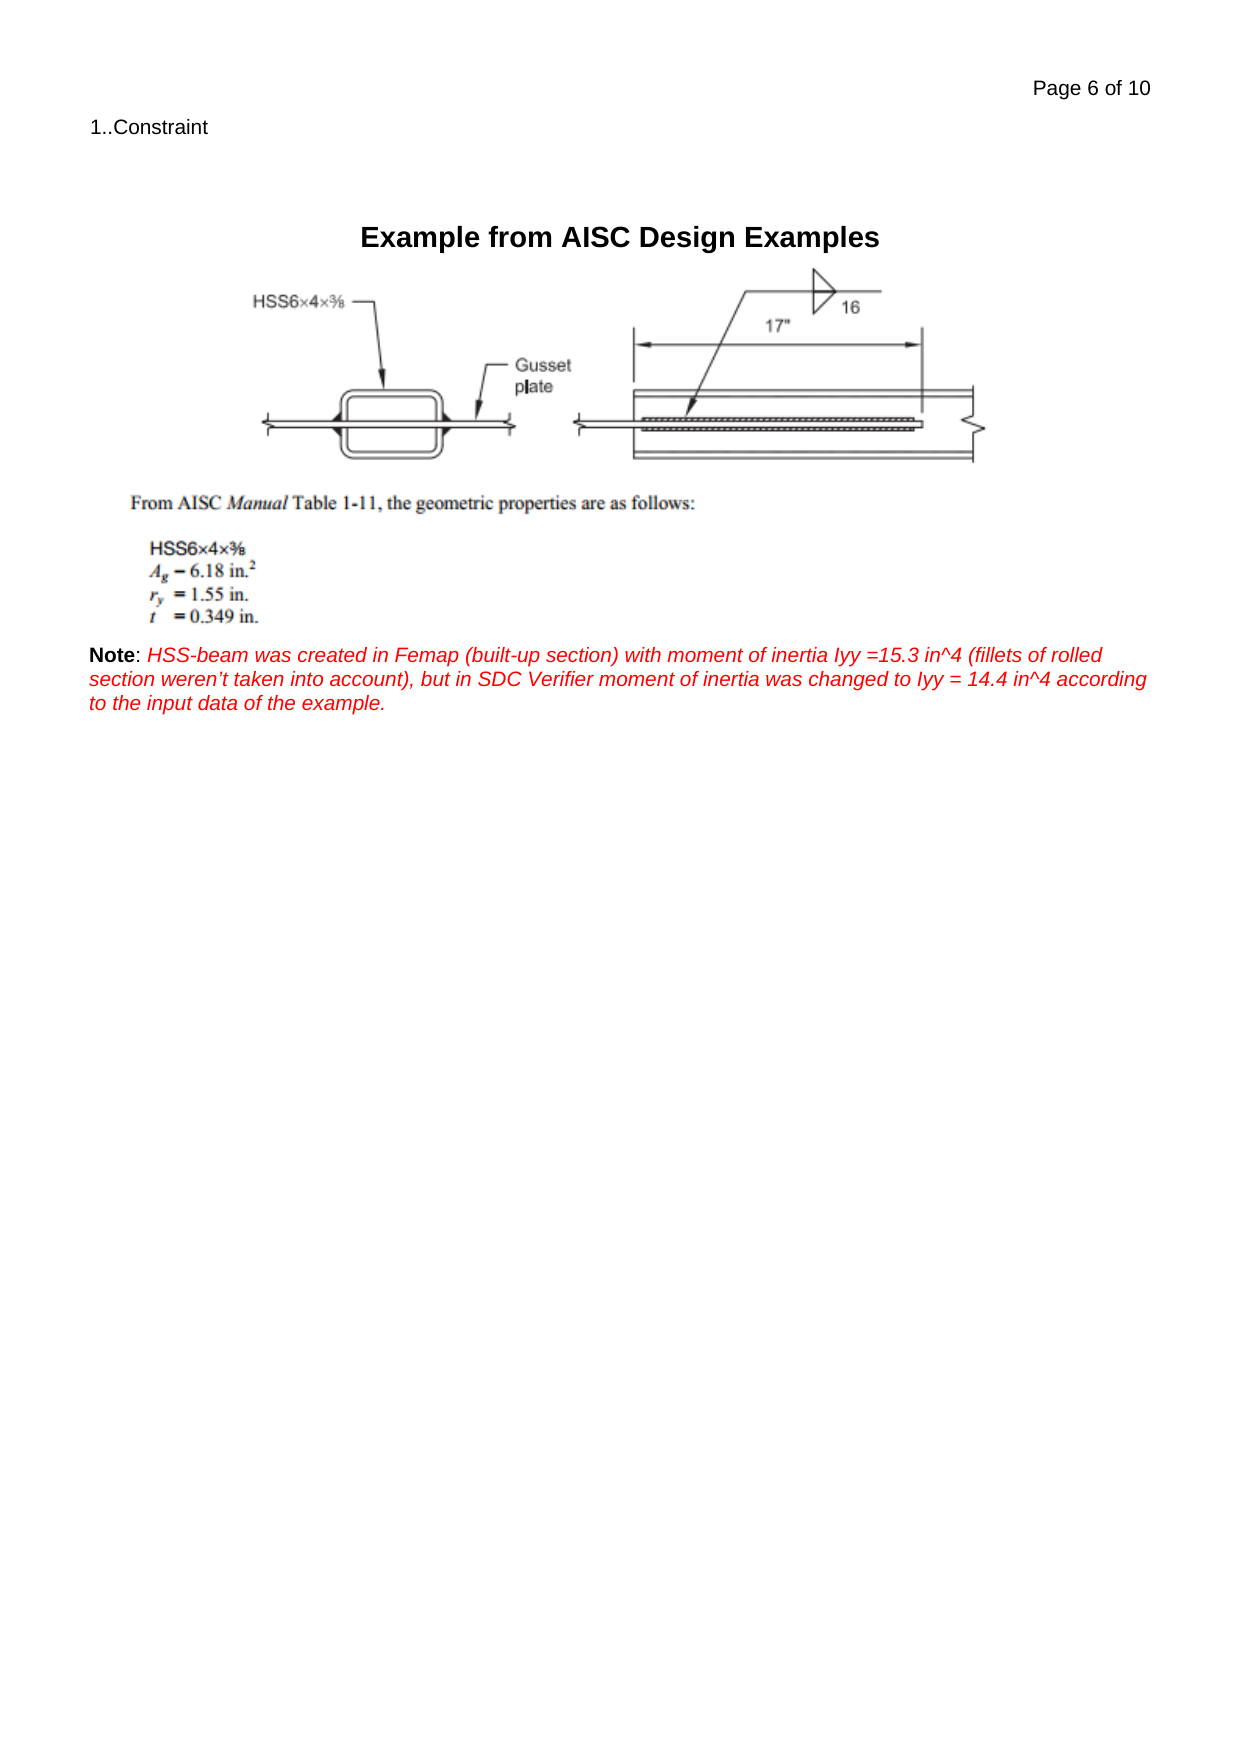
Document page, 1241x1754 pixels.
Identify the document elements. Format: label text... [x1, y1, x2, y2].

picture [88, 489, 1067, 642]
picture [158, 259, 1082, 482]
text Note: HSS-beam was created in Femap (built-up section) with moment of inertia Iyy =15.3 in^4 (fillets of rolled section weren’t taken into account), but in SDC Verifier moment of inertia was changed to Iyy = 14.4 in^4 according to the input data of the example. [89, 643, 1152, 715]
text Example from AISC Design Examples [89, 220, 1152, 253]
